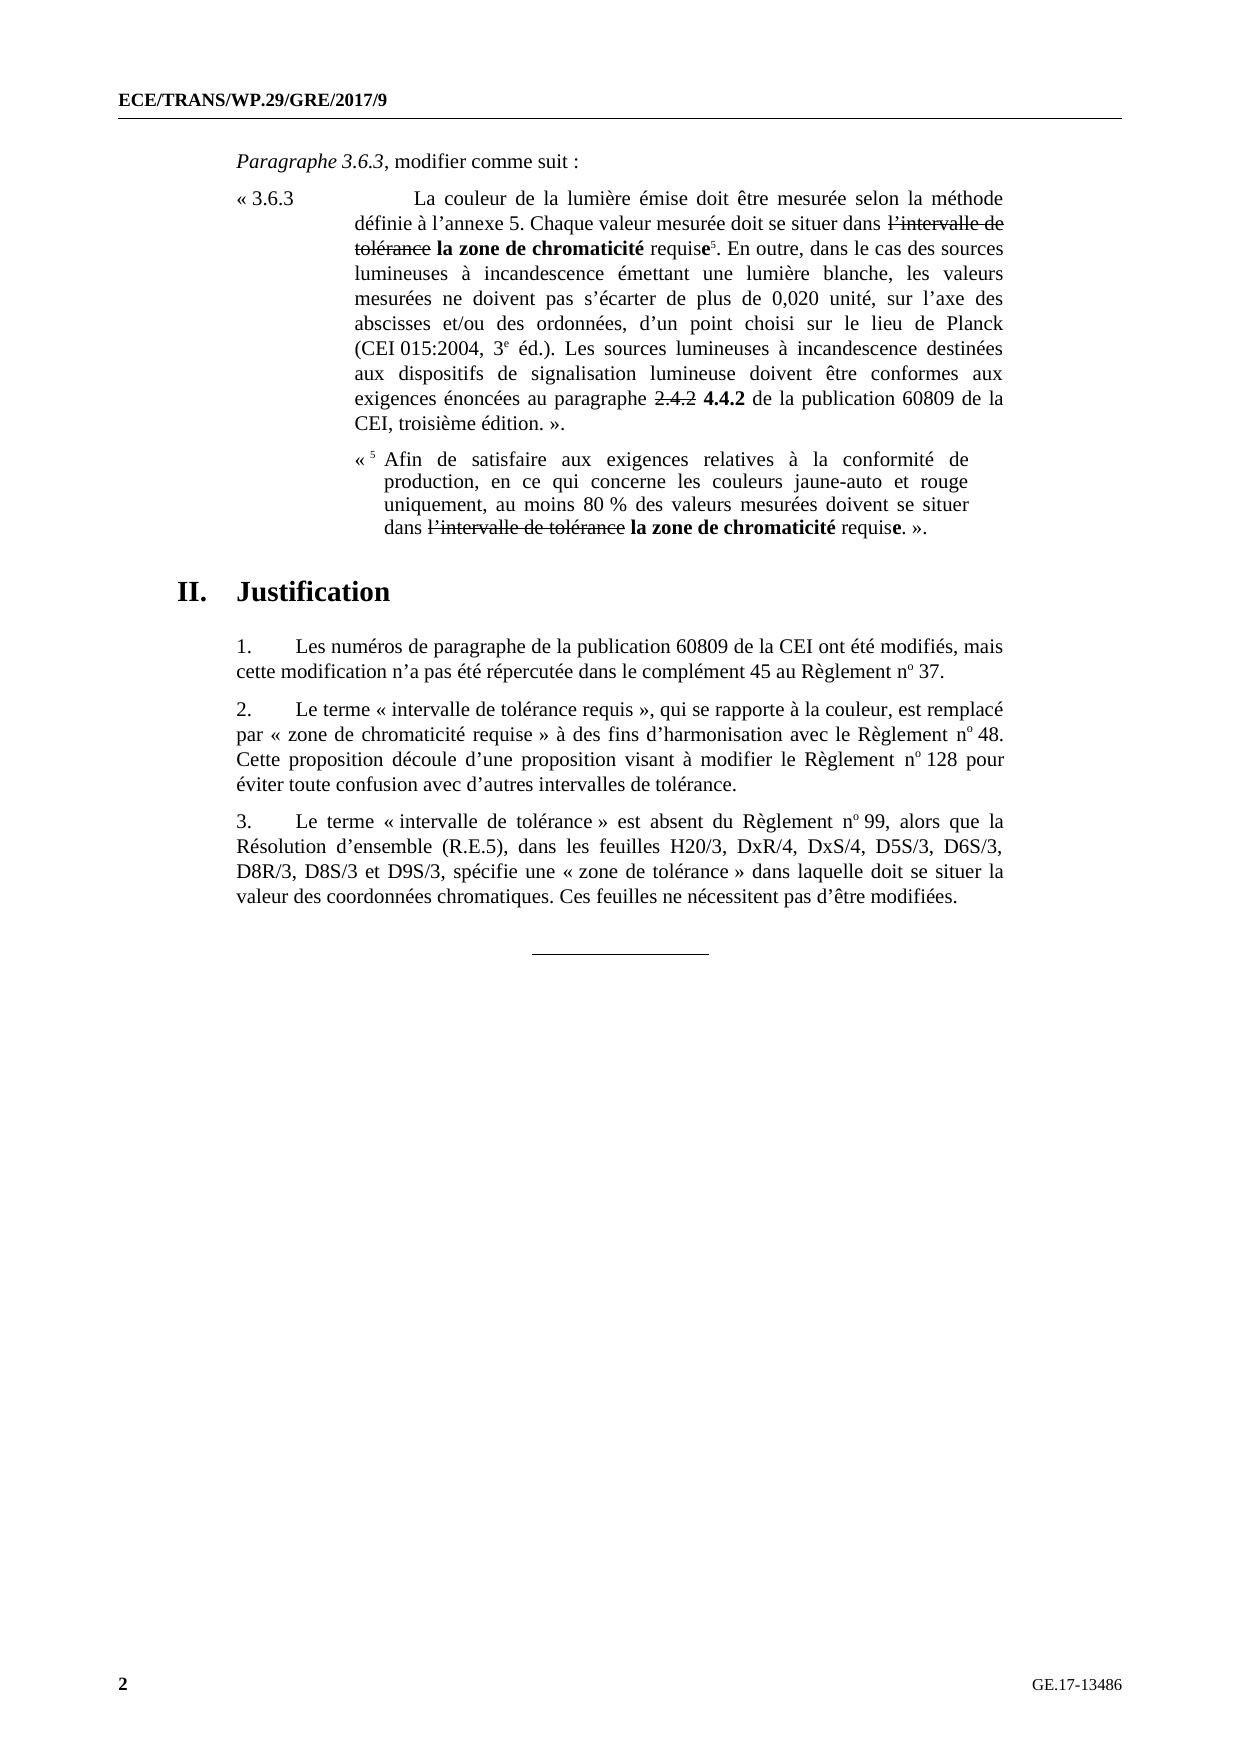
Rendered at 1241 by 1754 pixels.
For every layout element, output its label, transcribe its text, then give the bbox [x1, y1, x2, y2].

text « 5 Afin de satisfaire aux exigences relatives à la conformité de production, en ce qui concerne les couleurs jaune-auto et rouge uniquement, au moins 80 % des valeurs mesurées doivent se situer dans l’intervalle de tolérance la zone de chromaticité requise. ». [354, 448, 969, 539]
text « 3.6.3 La couleur de la lumière émise doit être mesurée selon la méthode définie à l’annexe 5. Chaque valeur mesurée doit se situer dans l’intervalle de tolérance la zone de chromaticité requise5. En outre, dans le cas des sources lumineuses à incandescence émettant une lumière blanche, les valeurs mesurées ne doivent pas s’écarter de plus de 0,020 unité, sur l’axe des abscisses et/ou des ordonnées, d’un point choisi sur le lieu de Planck (CEI 015:2004, 3e éd.). Les sources lumineuses à incandescence destinées aux dispositifs de signalisation lumineuse doivent être conformes aux exigences énoncées au paragraphe 2.4.2 4.4.2 de la publication 60809 de la CEI, troisième édition. ». [236, 185, 1004, 435]
text II. Justification [118, 577, 1004, 608]
text 2. Le terme « intervalle de tolérance requis », qui se rapporte à la couleur, est remplacé par « zone de chromaticité requise » à des fins d’harmonisation avec le Règlement no 48. Cette proposition découle d’une proposition visant à modifier le Règlement no 128 pour éviter toute confusion avec d’autres intervalles de tolérance. [236, 696, 1004, 796]
text Paragraphe 3.6.3, modifier comme suit : [236, 148, 1004, 173]
text 1. Les numéros de paragraphe de la publication 60809 de la CEI ont été modifiés, mais cette modification n’a pas été répercutée dans le complément 45 au Règlement no 37. [236, 633, 1004, 683]
text 3. Le terme « intervalle de tolérance » est absent du Règlement no 99, alors que la Résolution d’ensemble (R.E.5), dans les feuilles H20/3, DxR/4, DxS/4, D5S/3, D6S/3, D8R/3, D8S/3 et D9S/3, spécifie une « zone de tolérance » dans laquelle doit se situer la valeur des coordonnées chromatiques. Ces feuilles ne nécessitent pas d’être modifiées. [236, 808, 1004, 908]
